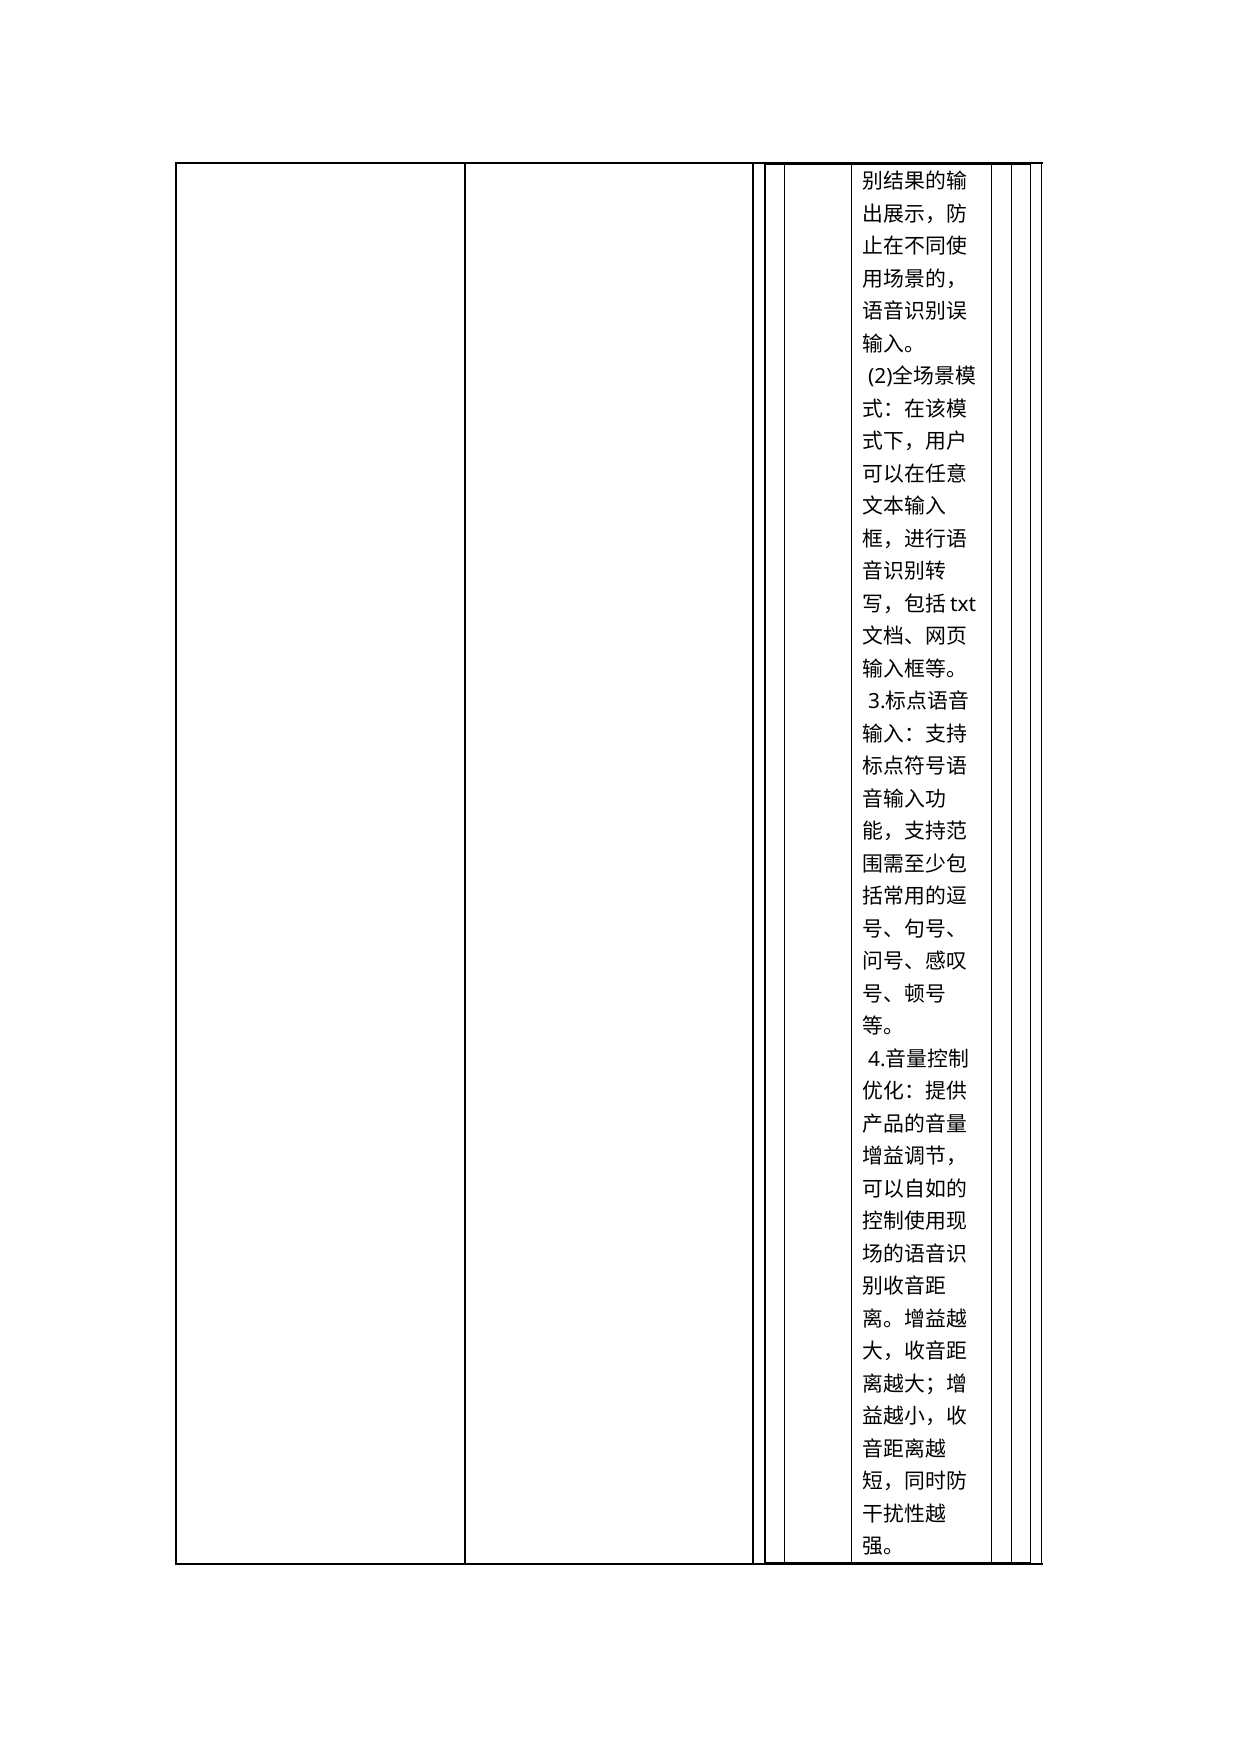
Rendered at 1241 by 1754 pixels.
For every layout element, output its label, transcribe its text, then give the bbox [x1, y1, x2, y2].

table_cell [1012, 165, 1030, 1562]
table_cell [766, 165, 784, 1562]
table_cell [754, 164, 764, 1563]
table_cell [785, 165, 851, 1562]
table_cell [466, 164, 752, 1563]
table_cell [852, 165, 991, 1562]
table_cell 1 [177, 164, 464, 1563]
table_cell [992, 165, 1011, 1562]
table_cell [1031, 164, 1041, 1563]
